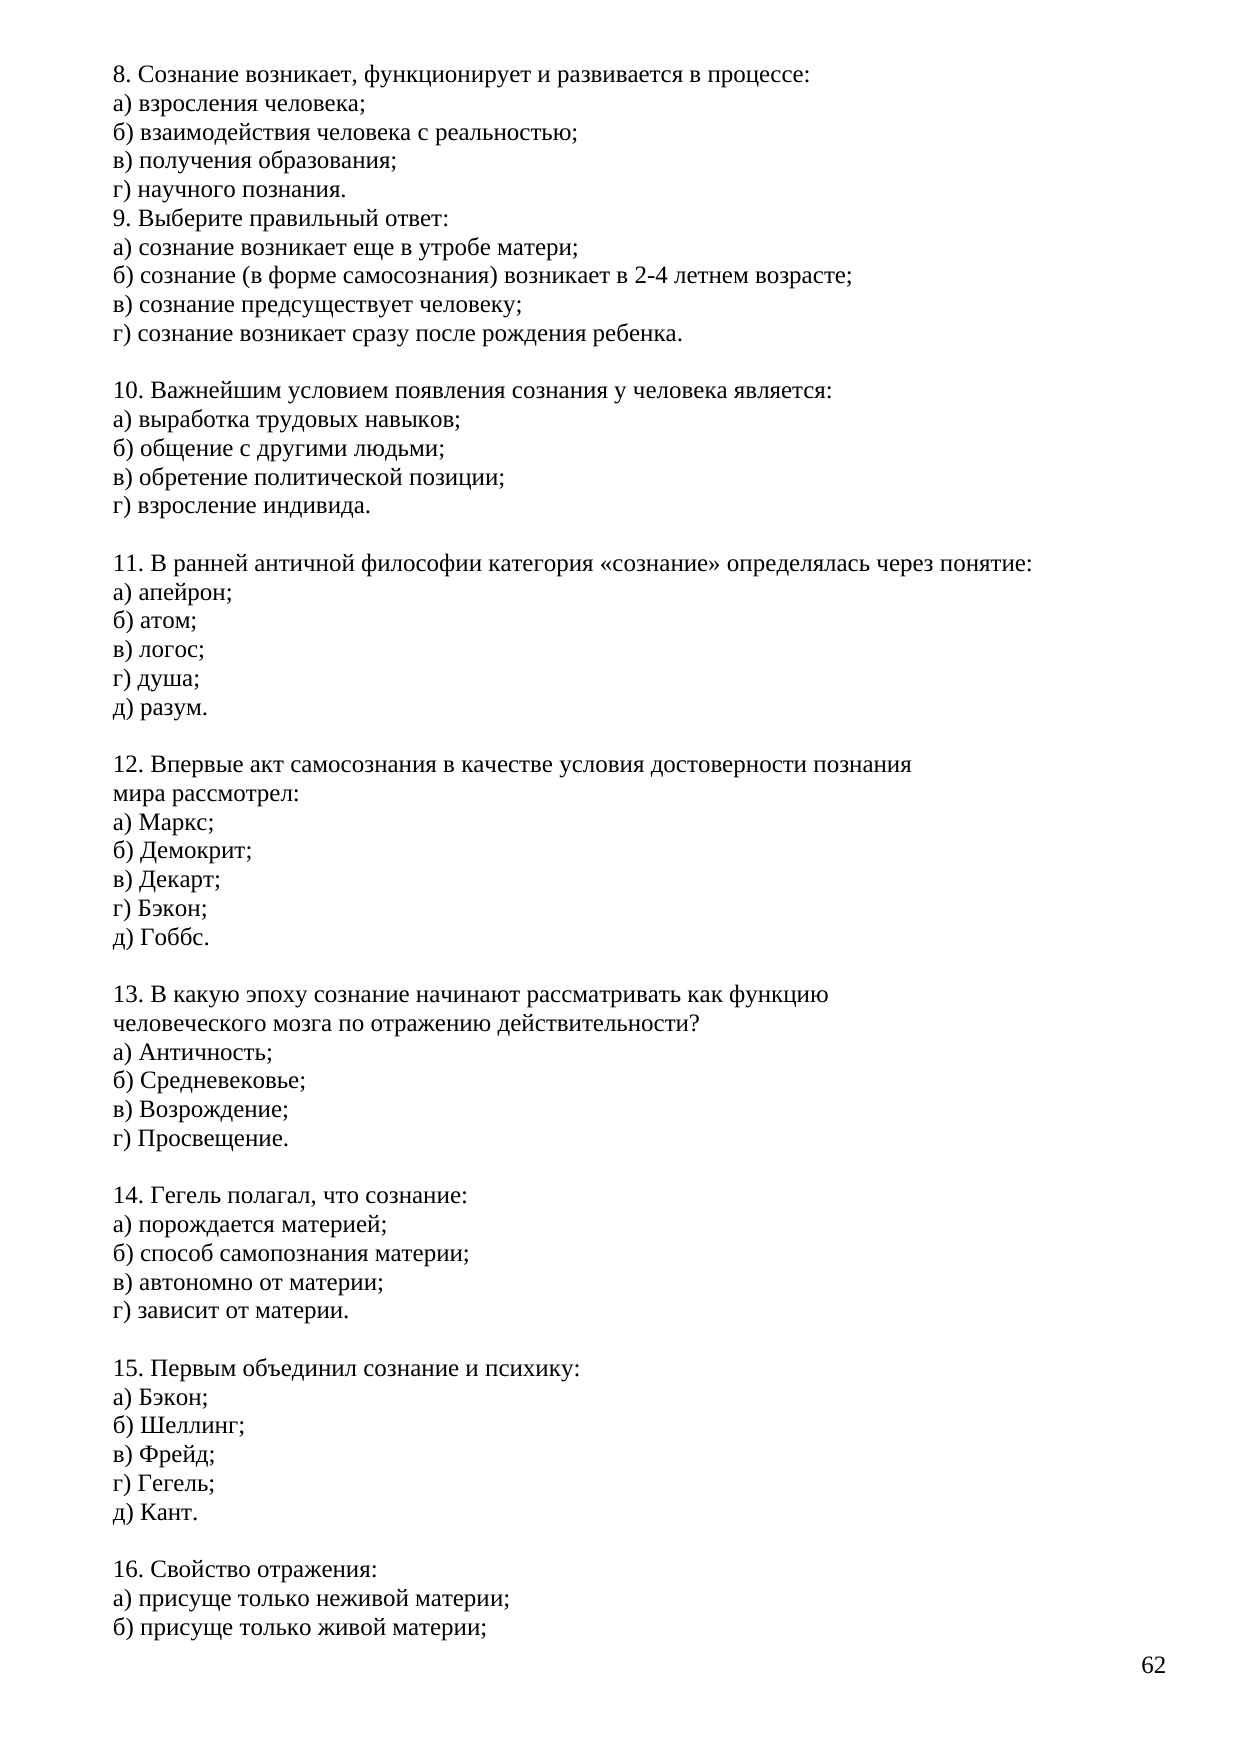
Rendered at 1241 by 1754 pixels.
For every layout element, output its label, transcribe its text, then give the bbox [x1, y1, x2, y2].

text г) сознание возникает сразу после рождения ребенка. [113, 318, 1166, 347]
text б) общение с другими людьми; [113, 433, 1166, 462]
text д) Гоббс. [113, 922, 961, 950]
text 13. В какую эпоху сознание начинают рассматривать как функцию человеческого мозга по отражению действительности? [113, 979, 961, 1037]
text 15. Первым объединил сознание и психику: [113, 1353, 1166, 1382]
text в) автономно от материи; [113, 1267, 1166, 1295]
text б) взаимодействия человека с реальностью; [113, 117, 1166, 145]
text г) Бэкон; [113, 893, 961, 922]
text 12. Впервые акт самосознания в качестве условия достоверности познания мира рассмотрел: [113, 749, 961, 807]
text в) Декарт; [113, 864, 961, 893]
text 8. Сознание возникает, функционирует и развивается в процессе: [113, 59, 1166, 88]
text 10. Важнейшим условием появления сознания у человека является: [113, 375, 961, 404]
text 16. Свойство отражения: [113, 1554, 1166, 1583]
text а) порождается материей; [113, 1209, 1166, 1238]
text г) Просвещение. [113, 1123, 1166, 1152]
text г) зависит от материи. [113, 1295, 1166, 1324]
text 14. Гегель полагал, что сознание: [113, 1180, 1166, 1209]
text а) Бэкон; [113, 1382, 1166, 1410]
text б) атом; [113, 605, 1166, 634]
text г) научного познания. [113, 174, 1166, 203]
text 11. В ранней античной философии категория «сознание» определялась через понятие: [113, 548, 1166, 577]
text в) Фрейд; [113, 1439, 1166, 1468]
text б) Демокрит; [113, 835, 961, 864]
text в) Возрождение; [113, 1094, 1166, 1123]
text г) душа; [113, 663, 1166, 692]
text в) логос; [113, 634, 1166, 663]
text а) сознание возникает еще в утробе матери; [113, 232, 1166, 260]
text а) Маркс; [113, 807, 961, 835]
text а) Античность; [113, 1037, 1166, 1065]
text в) обретение политической позиции; [113, 462, 1166, 490]
text в) получения образования; [113, 145, 1166, 174]
text б) Средневековье; [113, 1065, 1166, 1094]
text а) апейрон; [113, 577, 1166, 605]
text д) Кант. [113, 1497, 1166, 1525]
text б) сознание (в форме самосознания) возникает в 2-4 летнем возрасте; [113, 260, 1166, 289]
text а) взросления человека; [113, 88, 1166, 117]
text д) разум. [113, 692, 1166, 720]
text а) выработка трудовых навыков; [113, 404, 1166, 433]
text а) присуще только неживой материи; [113, 1583, 1166, 1612]
text 9. Выберите правильный ответ: [113, 203, 1166, 232]
text г) взросление индивида. [113, 490, 1166, 519]
text б) способ самопознания материи; [113, 1238, 1166, 1267]
text в) сознание предсуществует человеку; [113, 289, 1166, 318]
text б) Шеллинг; [113, 1410, 1166, 1439]
text г) Гегель; [113, 1468, 1166, 1497]
text б) присуще только живой материи; [113, 1612, 1166, 1640]
